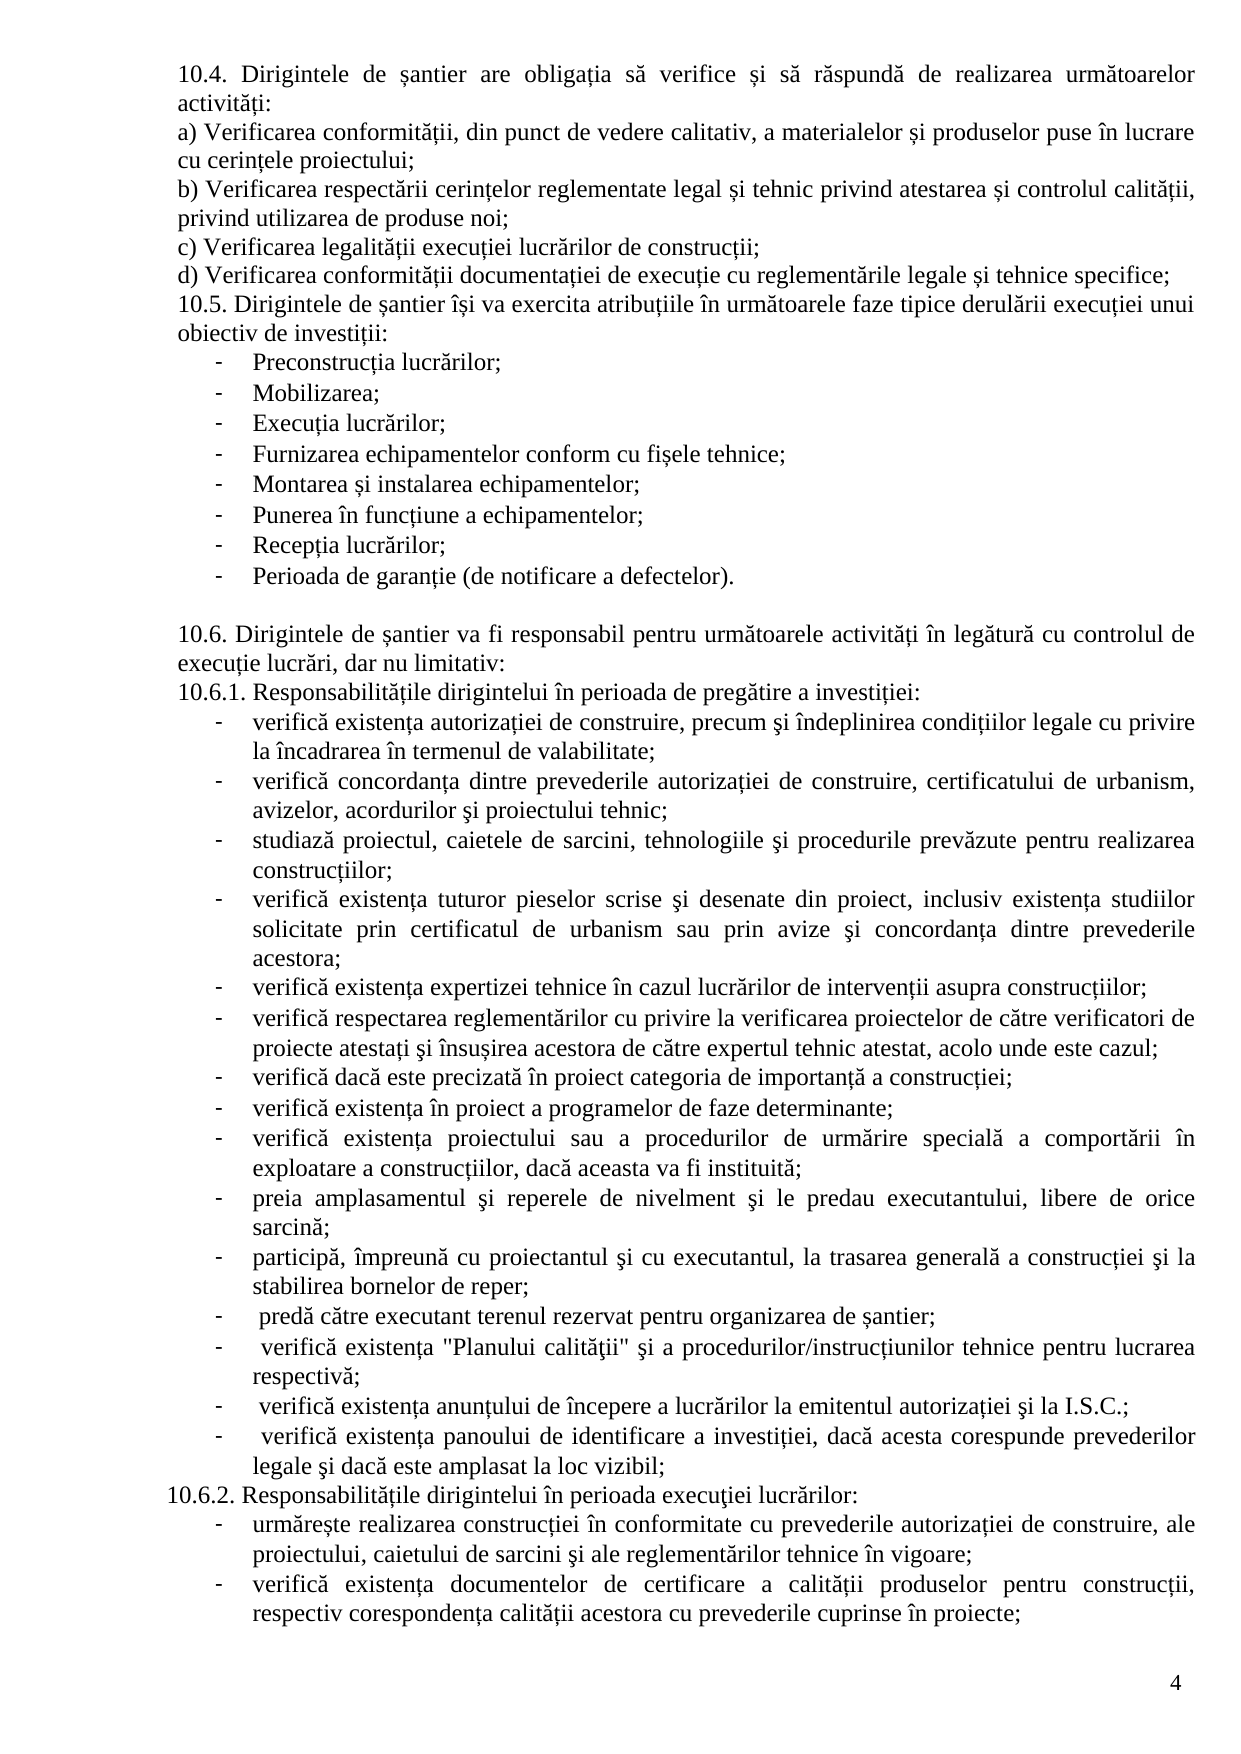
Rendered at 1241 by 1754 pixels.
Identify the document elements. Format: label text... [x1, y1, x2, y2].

list verifică existența "Planului calităţii" şi a procedurilor/instrucțiunilor tehnice pentru lucrarea respectivă; [215, 1331, 1196, 1390]
text 10.6.1. Responsabilitățile dirigintelui în perioada de pregătire a investiției: [177, 677, 1196, 706]
text 10.4. Dirigintele de șantier are obligația să verifice și să răspundă de realizarea următoarelor activități: [177, 59, 1196, 117]
list verifică existența în proiect a programelor de faze determinante; [215, 1092, 1196, 1122]
list Punerea în funcțiune a echipamentelor; [215, 499, 1196, 530]
list urmărește realizarea construcției în conformitate cu prevederile autorizației de construire, ale proiectului, caietului de sarcini şi ale reglementărilor tehnice în vigoare; [215, 1508, 1196, 1568]
text 10.5. Dirigintele de șantier își va exercita atribuțiile în următoarele faze tipice derulării execuției unui obiectiv de investiții: [177, 289, 1196, 347]
text 10.6.2. Responsabilitățile dirigintelui în perioada execuţiei lucrărilor: [148, 1480, 1196, 1508]
list verifică existența anunțului de începere a lucrărilor la emitentul autorizației şi la I.S.C.; [215, 1390, 1196, 1421]
list Perioada de garanție (de notificare a defectelor). [215, 560, 1179, 591]
list verifică existența tuturor pieselor scrise şi desenate din proiect, inclusiv existența studiilor solicitate prin certificatul de urbanism sau prin avize şi concordanța dintre prevederile acestora; [215, 883, 1196, 972]
list verifică existența autorizației de construire, precum şi îndeplinirea condițiilor legale cu privire la încadrarea în termenul de valabilitate; [215, 706, 1196, 765]
list Mobilizarea; [215, 377, 1196, 408]
list verifică concordanța dintre prevederile autorizației de construire, certificatului de urbanism, avizelor, acordurilor şi proiectului tehnic; [215, 765, 1196, 824]
list verifică existența documentelor de certificare a calității produselor pentru construcții, respectiv corespondența calității acestora cu prevederile cuprinse în proiecte; [215, 1568, 1196, 1627]
list studiază proiectul, caietele de sarcini, tehnologiile şi procedurile prevăzute pentru realizarea construcțiilor; [215, 824, 1196, 883]
text a) Verificarea conformității, din punct de vedere calitativ, a materialelor și produselor puse în lucrare cu cerințele proiectului; [177, 117, 1196, 174]
list Execuția lucrărilor; [215, 408, 1196, 438]
list verifică existența expertizei tehnice în cazul lucrărilor de intervenții asupra construcțiilor; [215, 972, 1196, 1002]
text b) Verificarea respectării cerințelor reglementate legal și tehnic privind atestarea și controlul calității, privind utilizarea de produse noi; [177, 174, 1196, 232]
text c) Verificarea legalității execuției lucrărilor de construcții; [177, 232, 1196, 260]
list verifică dacă este precizată în proiect categoria de importanță a construcției; [215, 1061, 1196, 1092]
list Recepția lucrărilor; [215, 530, 1196, 560]
list Furnizarea echipamentelor conform cu fișele tehnice; [215, 438, 1196, 469]
list verifică existența proiectului sau a procedurilor de urmărire specială a comportării în exploatare a construcțiilor, dacă aceasta va fi instituită; [215, 1122, 1196, 1182]
list preia amplasamentul şi reperele de nivelment şi le predau executantului, libere de orice sarcină; [215, 1182, 1196, 1241]
list verifică respectarea reglementărilor cu privire la verificarea proiectelor de către verificatori de proiecte atestați şi însușirea acestora de către expertul tehnic atestat, acolo unde este cazul; [215, 1002, 1196, 1061]
list predă către executant terenul rezervat pentru organizarea de șantier; [215, 1300, 1196, 1331]
list Preconstrucția lucrărilor; [215, 347, 1196, 377]
list Montarea și instalarea echipamentelor; [215, 469, 1196, 499]
list participă, împreună cu proiectantul şi cu executantul, la trasarea generală a construcției şi la stabilirea bornelor de reper; [215, 1241, 1196, 1300]
text d) Verificarea conformității documentației de execuție cu reglementările legale și tehnice specifice; [177, 260, 1196, 289]
list verifică existența panoului de identificare a investiției, dacă acesta corespunde prevederilor legale şi dacă este amplasat la loc vizibil; [215, 1421, 1196, 1480]
text 10.6. Dirigintele de șantier va fi responsabil pentru următoarele activități în legătură cu controlul de execuție lucrări, dar nu limitativ: [177, 619, 1196, 677]
